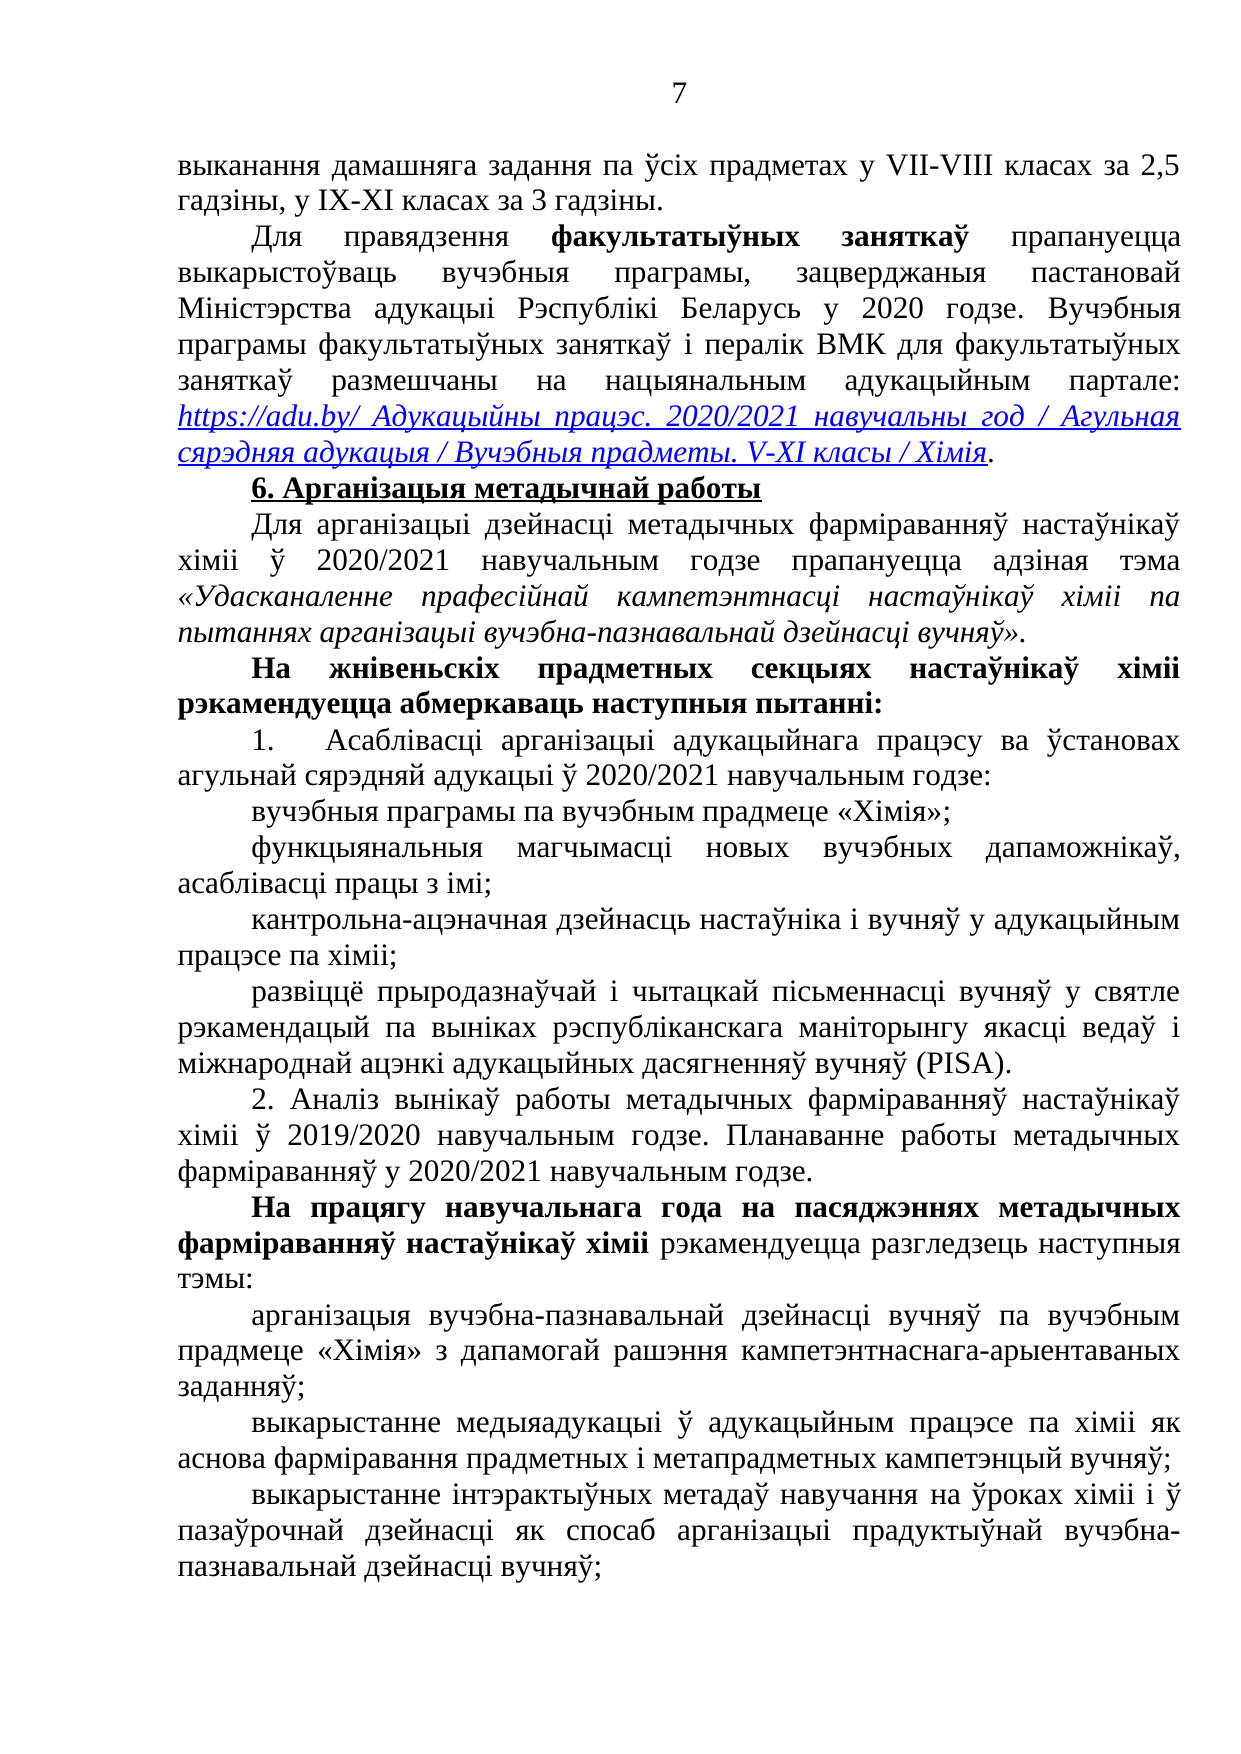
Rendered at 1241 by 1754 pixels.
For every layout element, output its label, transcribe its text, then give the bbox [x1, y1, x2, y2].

text развіццё прыродазнаўчай і чытацкай пісьменнасці вучняў у святле рэкамендацый па выніках рэспубліканскага маніторынгу якасці ведаў і міжнароднай ацэнкі адукацыйных дасягненняў вучняў (PISA). [177, 972, 1181, 1080]
text выкарыстанне інтэрактыўных метадаў навучання на ўроках хіміі і ў пазаўрочнай дзейнасці як спосаб арганізацыі прадуктыўнай вучэбна-пазнавальнай дзейнасці вучняў; [177, 1475, 1181, 1583]
text выкарыстанне медыяадукацыі ў адукацыйным працэсе па хіміі як аснова фарміравання прадметных і метапрадметных кампетэнцый вучняў; [177, 1403, 1181, 1475]
text Для арганізацыі дзейнасці метадычных фарміраванняў настаўнікаў хіміі ў 2020/2021 навучальным годзе прапануецца адзіная тэма «Удасканаленне прафесійнай кампетэнтнасці настаўнікаў хіміі па пытаннях арганізацыі вучэбна-пазнавальнай дзейнасці вучняў». [177, 505, 1181, 649]
text На жнівеньскіх прадметных секцыях настаўнікаў хіміі рэкамендуецца абмеркаваць наступныя пытанні: [177, 649, 1181, 721]
text вучэбныя праграмы па вучэбным прадмеце «Хімія»; [177, 793, 1181, 828]
list Асаблівасці арганізацыі адукацыйнага працэсу ва ўстановах агульнай сярэдняй адукацыі ў 2020/2021 навучальным годзе: [177, 721, 1181, 793]
text Для правядзення факультатыўных заняткаў прапануецца выкарыстоўваць вучэбныя праграмы, зацверджаныя пастановай Міністэрства адукацыі Рэспублікі Беларусь у 2020 годзе. Вучэбныя праграмы факультатыўных заняткаў і пералік ВМК для факультатыўных заняткаў размешчаны на нацыянальным адукацыйным партале: https://adu.by/ Адукацыйны працэс. 2020/2021 навучальны год / Агульная сярэдняя адукацыя / Вучэбныя прадметы. V-XI класы / Хімія. [177, 218, 1181, 428]
text Для правядзення факультатыўных заняткаў прапануецца выкарыстоўваць вучэбныя праграмы, зацверджаныя пастановай Міністэрства адукацыі Рэспублікі Беларусь у 2020 годзе. Вучэбныя праграмы факультатыўных заняткаў і пералік ВМК для факультатыўных заняткаў размешчаны на нацыянальным адукацыйным партале: https://adu.by/ Адукацыйны працэс. 2020/2021 навучальны год / Агульная сярэдняя адукацыя / Вучэбныя прадметы. V-XI класы / Хімія. [177, 429, 1181, 469]
text кантрольна-ацэначная дзейнасць настаўніка і вучняў у адукацыйным працэсе па хіміі; [177, 900, 1181, 972]
text 2. Аналіз вынікаў работы метадычных фарміраванняў настаўнікаў хіміі ў 2019/2020 навучальным годзе. Планаванне работы метадычных фарміраванняў у 2020/2021 навучальным годзе. [177, 1080, 1181, 1188]
text На працягу навучальнага года на пасяджэннях метадычных фарміраванняў настаўнікаў хіміі рэкамендуецца разгледзець наступныя тэмы: [177, 1188, 1181, 1296]
text функцыянальныя магчымасці новых вучэбных дапаможнікаў, асаблівасці працы з імі; [177, 828, 1181, 900]
text 6. Арганізацыя метадычнай работы [177, 469, 1181, 505]
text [177, 146, 1181, 218]
text арганізацыя вучэбна-пазнавальнай дзейнасці вучняў па вучэбным прадмеце «Хімія» з дапамогай рашэння кампетэнтнаснага-арыентаваных заданняў; [177, 1296, 1181, 1403]
